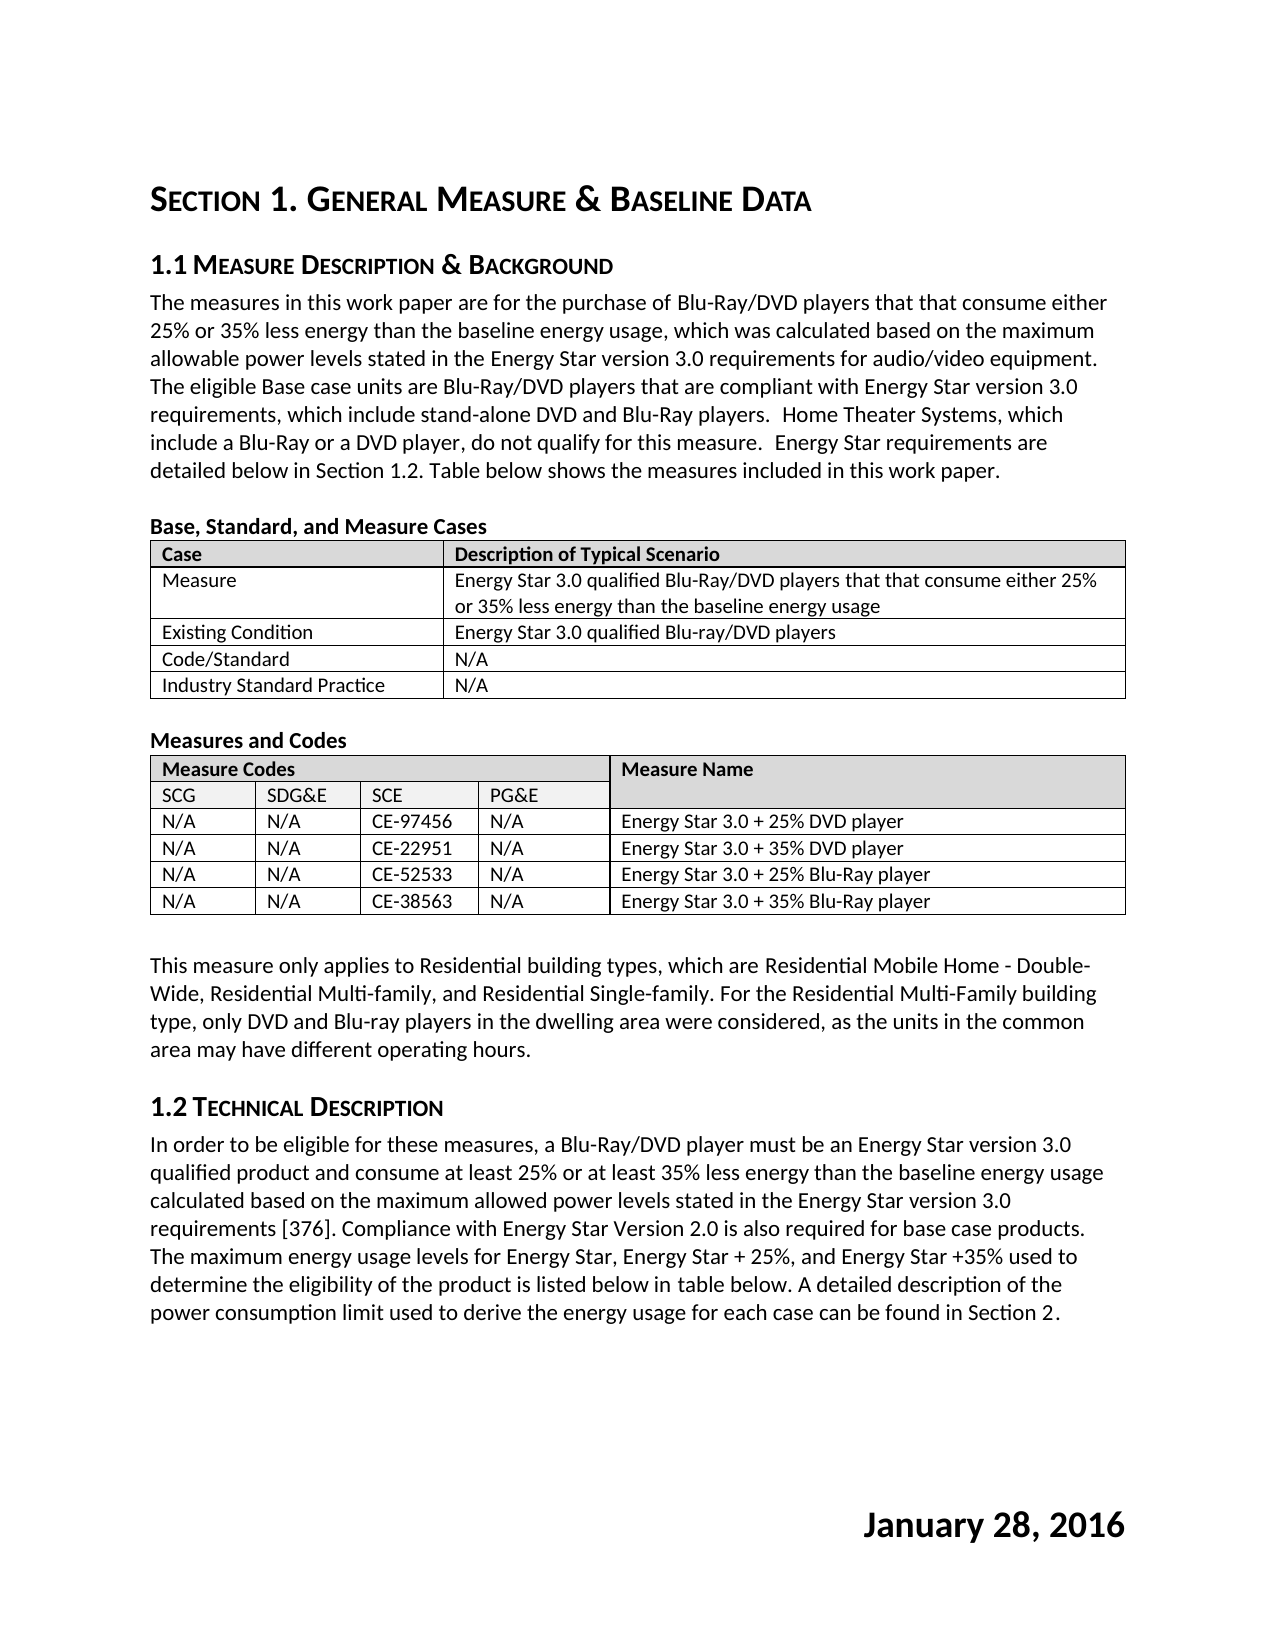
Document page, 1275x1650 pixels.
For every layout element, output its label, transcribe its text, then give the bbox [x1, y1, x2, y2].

table_cell N/A [444, 672, 1125, 698]
table_cell N/A [479, 888, 609, 913]
table_cell CE-38563 [361, 888, 478, 913]
text The measures in this work paper are for the purchase of Blu-Ray/DVD players that that consume either 25% or 35% less energy than the baseline energy usage, which was calculated based on the maximum allowable power levels stated in the Energy Star version 3.0 requirements for audio/video equipment. The eligible Base case units are Blu-Ray/DVD players that are compliant with Energy Star version 3.0 requirements, which include stand-alone DVD and Blu-Ray players. Home Theater Systems, which include a Blu-Ray or a DVD player, do not qualify for this measure. Energy Star requirements are detailed below in Section 1.2. Table below shows the measures included in this work paper. [150, 288, 1125, 484]
table_cell N/A [479, 862, 609, 887]
table_cell SDG&E [256, 782, 360, 808]
table_cell N/A [444, 646, 1125, 671]
subtitle Measure Description & Background [150, 246, 1125, 281]
table_cell SCE [361, 782, 478, 808]
table_cell Existing Condition [151, 619, 443, 645]
table_cell N/A [256, 809, 360, 834]
table_cell N/A [479, 809, 609, 834]
table_cell Energy Star 3.0 qualified Blu-ray/DVD players [444, 619, 1125, 645]
text In order to be eligible for these measures, a Blu-Ray/DVD player must be an Energy Star version 3.0 qualified product and consume at least 25% or at least 35% less energy than the baseline energy usage calculated based on the maximum allowed power levels stated in the Energy Star version 3.0 requirements [376]. Compliance with Energy Star Version 2.0 is also required for base case products. The maximum energy usage levels for Energy Star, Energy Star + 25%, and Energy Star +35% used to determine the eligibility of the product is listed below in table below. A detailed description of the power consumption limit used to derive the energy usage for each case can be found in Section 2. [150, 1130, 1125, 1326]
text This measure only applies to Residential building types, which are Residential Mobile Home - Double-Wide, Residential Multi-family, and Residential Single-family. For the Residential Multi-Family building type, only DVD and Blu-ray players in the dwelling area were considered, as the units in the common area may have different operating hours. [150, 951, 1125, 1063]
table_header Description of Typical Scenario [444, 541, 1125, 566]
table_cell N/A [256, 862, 360, 887]
table_cell PG&E [479, 782, 609, 808]
table_cell CE-22951 [361, 835, 478, 861]
table_cell Energy Star 3.0 + 35% Blu-Ray player [611, 888, 1125, 913]
table_cell N/A [151, 888, 255, 913]
subtitle Technical Description [150, 1088, 1125, 1123]
table_cell Energy Star 3.0 + 25% DVD player [611, 809, 1125, 834]
table_cell N/A [256, 888, 360, 913]
table_cell CE-52533 [361, 862, 478, 887]
subtitle Section 1. General Measure & Baseline Data [150, 175, 1125, 221]
table_cell Energy Star 3.0 + 35% DVD player [611, 835, 1125, 861]
text Base, Standard, and Measure Cases [150, 512, 1125, 540]
table_header Case [151, 541, 443, 566]
table_cell Measure [151, 568, 443, 618]
table_cell Industry Standard Practice [151, 672, 443, 698]
table_cell CE-97456 [361, 809, 478, 834]
table_cell N/A [151, 835, 255, 861]
table_header Measure Name [611, 756, 1125, 808]
table_cell Energy Star 3.0 + 25% Blu-Ray player [611, 862, 1125, 887]
table_cell N/A [151, 862, 255, 887]
table_cell N/A [479, 835, 609, 861]
table_cell Energy Star 3.0 qualified Blu-Ray/DVD players that that consume either 25% or 35% less energy than the baseline energy usage [444, 568, 1125, 618]
table_cell N/A [256, 835, 360, 861]
text Measures and Codes [150, 727, 1125, 755]
table_cell N/A [151, 809, 255, 834]
table_header Measure Codes [151, 756, 609, 781]
table_cell SCG [151, 782, 255, 808]
table_cell Code/Standard [151, 646, 443, 671]
